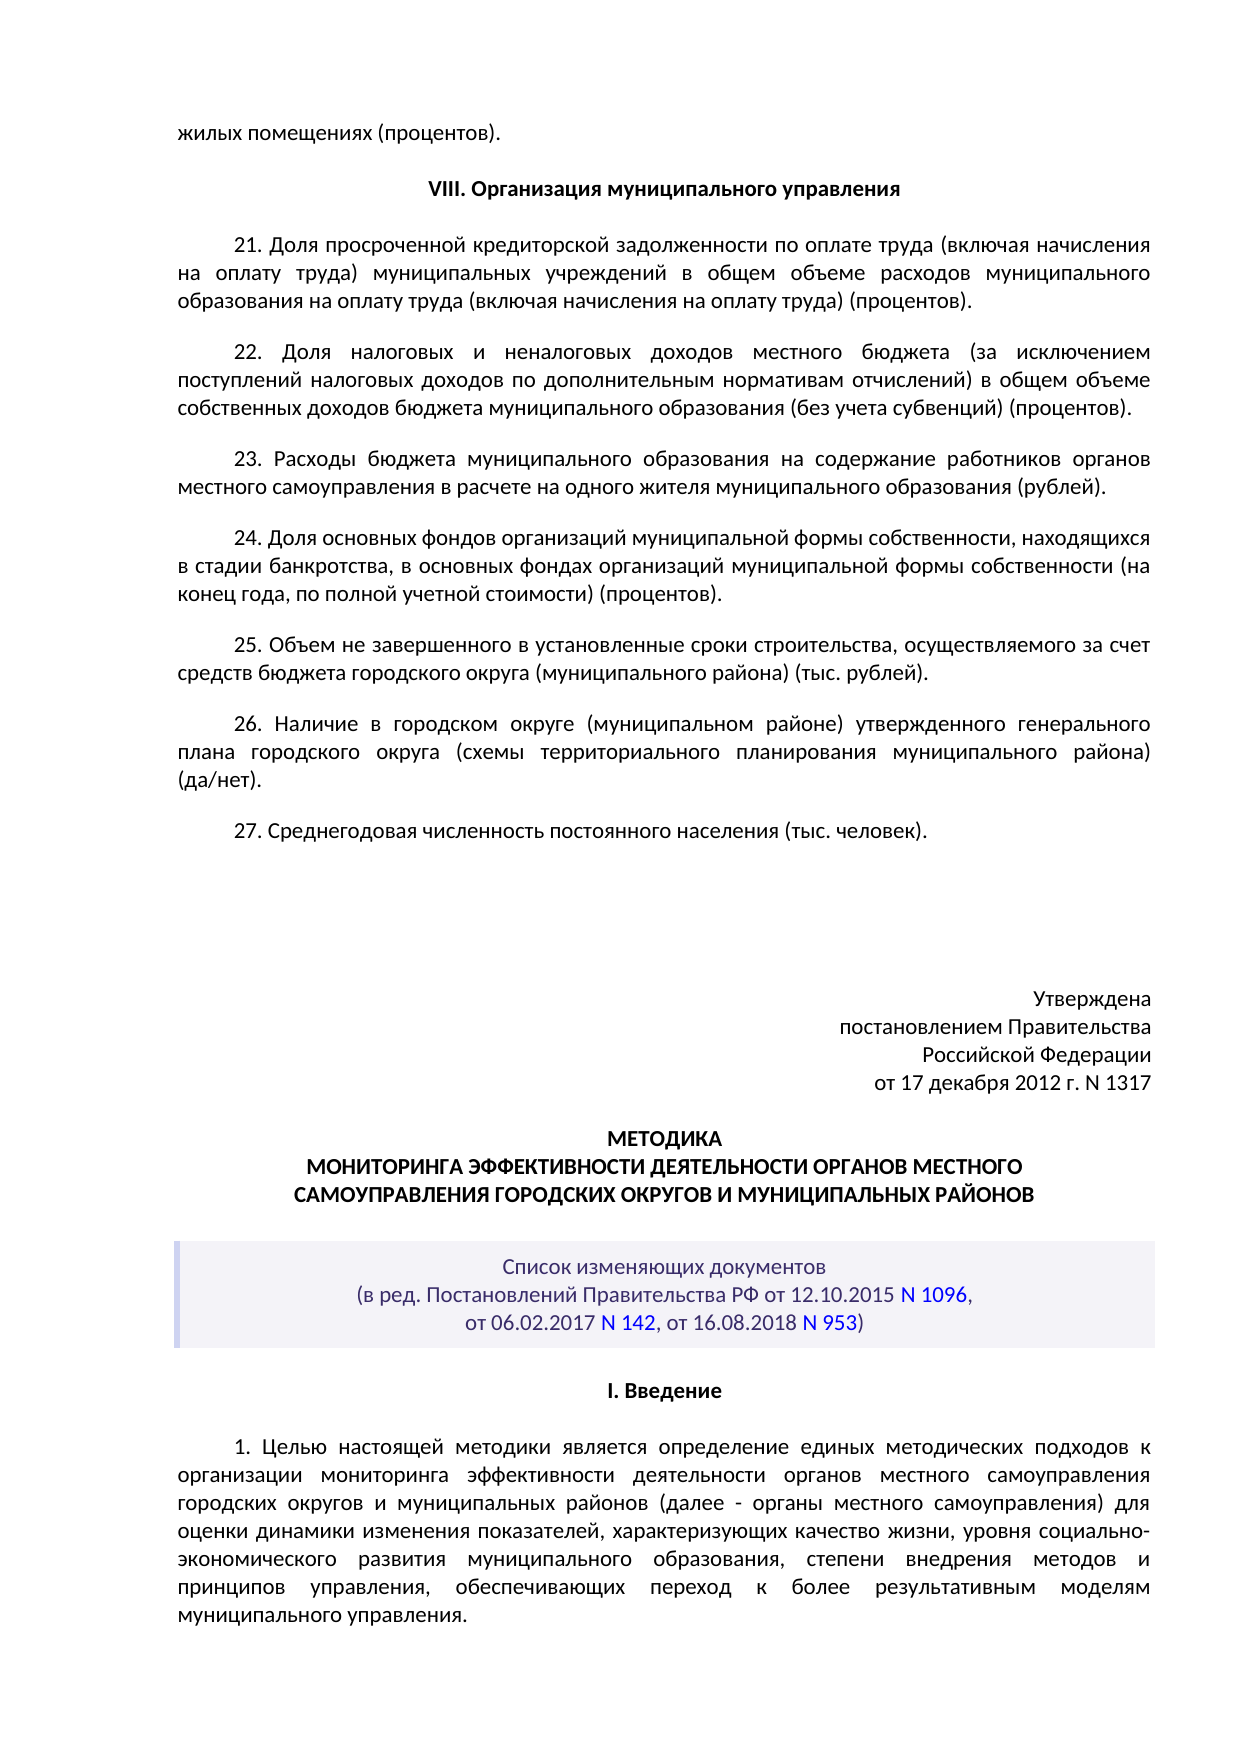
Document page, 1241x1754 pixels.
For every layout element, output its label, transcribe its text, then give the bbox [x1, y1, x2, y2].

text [177, 118, 1152, 146]
text 24. Доля основных фондов организаций муниципальной формы собственности, находящихся в стадии банкротства, в основных фондах организаций муниципальной формы собственности (на конец года, по полной учетной стоимости) (процентов). [177, 523, 1152, 607]
text Российской Федерации [177, 1040, 1152, 1068]
table_header Список изменяющих документов (в ред. Постановлений Правительства РФ от 12.10.2015 N 1096, от 06.02.2017 N 142, от 16.08.2018 N 953) [180, 1241, 1149, 1348]
text 25. Объем не завершенного в установленные сроки строительства, осуществляемого за счет средств бюджета городского округа (муниципального района) (тыс. рублей). [177, 630, 1152, 686]
text 26. Наличие в городском округе (муниципальном районе) утвержденного генерального плана городского округа (схемы территориального планирования муниципального района) (да/нет). [177, 709, 1152, 793]
title I. Введение [177, 1376, 1152, 1404]
title МОНИТОРИНГА ЭФФЕКТИВНОСТИ ДЕЯТЕЛЬНОСТИ ОРГАНОВ МЕСТНОГО [177, 1152, 1152, 1180]
title МЕТОДИКА [177, 1124, 1152, 1152]
title VIII. Организация муниципального управления [177, 174, 1152, 202]
text постановлением Правительства [177, 1012, 1152, 1040]
text 1. Целью настоящей методики является определение единых методических подходов к организации мониторинга эффективности деятельности органов местного самоуправления городских округов и муниципальных районов (далее - органы местного самоуправления) для оценки динамики изменения показателей, характеризующих качество жизни, уровня социально-экономического развития муниципального образования, степени внедрения методов и принципов управления, обеспечивающих переход к более результативным моделям муниципального управления. [177, 1432, 1152, 1628]
text Утверждена [177, 984, 1152, 1012]
text 27. Среднегодовая численность постоянного населения (тыс. человек). [177, 816, 1152, 844]
title САМОУПРАВЛЕНИЯ ГОРОДСКИХ ОКРУГОВ И МУНИЦИПАЛЬНЫХ РАЙОНОВ [177, 1180, 1152, 1208]
text от 17 декабря 2012 г. N 1317 [177, 1068, 1152, 1096]
text 23. Расходы бюджета муниципального образования на содержание работников органов местного самоуправления в расчете на одного жителя муниципального образования (рублей). [177, 444, 1152, 500]
text 21. Доля просроченной кредиторской задолженности по оплате труда (включая начисления на оплату труда) муниципальных учреждений в общем объеме расходов муниципального образования на оплату труда (включая начисления на оплату труда) (процентов). [177, 230, 1152, 314]
text 22. Доля налоговых и неналоговых доходов местного бюджета (за исключением поступлений налоговых доходов по дополнительным нормативам отчислений) в общем объеме собственных доходов бюджета муниципального образования (без учета субвенций) (процентов). [177, 337, 1152, 421]
